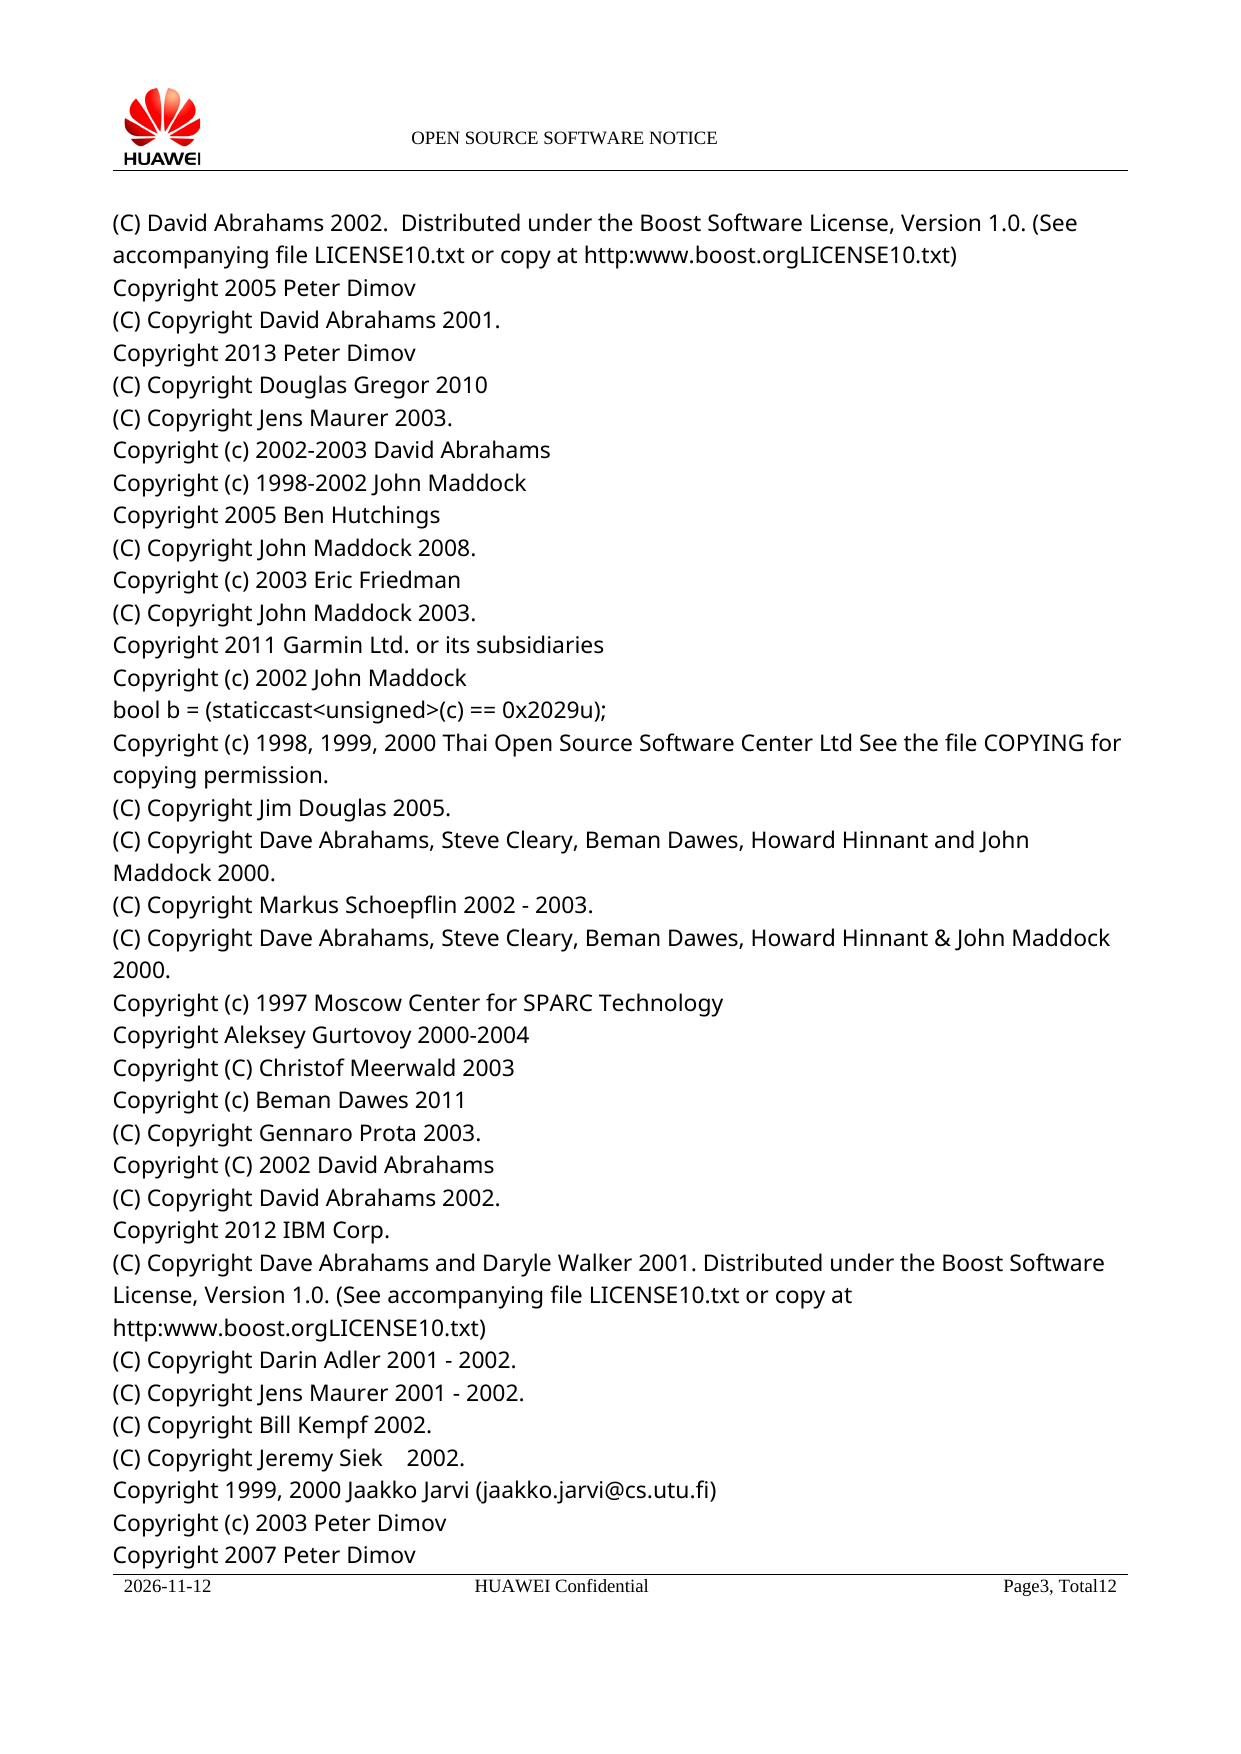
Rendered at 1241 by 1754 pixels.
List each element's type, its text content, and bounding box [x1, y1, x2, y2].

picture [124, 88, 201, 165]
